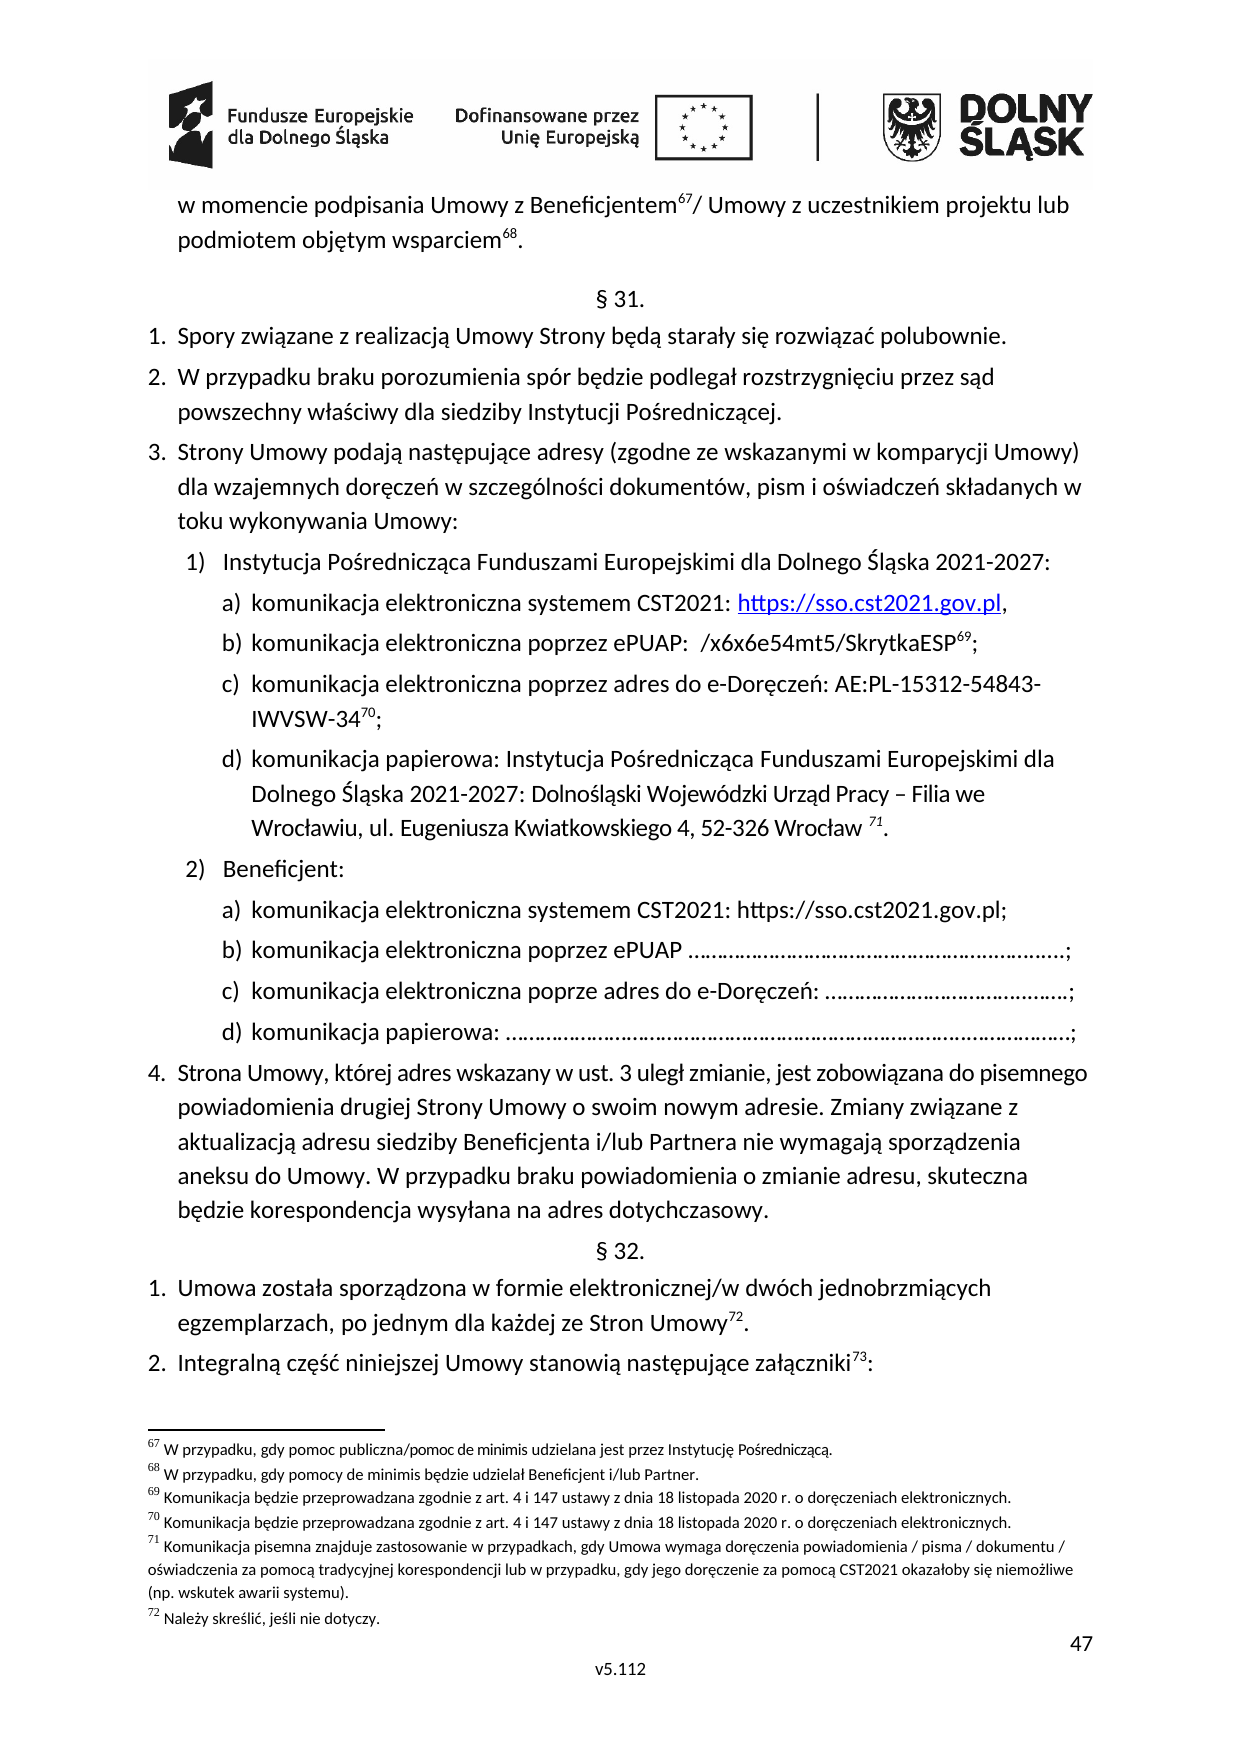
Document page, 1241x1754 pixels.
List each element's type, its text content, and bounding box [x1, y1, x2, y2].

list Umowa została sporządzona w formie elektronicznej/w dwóch jednobrzmiących egzemplarzach, po jednym dla każdej ze Stron Umowy. [148, 1272, 1093, 1337]
list komunikacja elektroniczna poprze adres do e-Doręczeń: ……………………………..…….; [222, 975, 1093, 1006]
list Strony Umowy podają następujące adresy (zgodne ze wskazanymi w komparycji Umowy) dla wzajemnych doręczeń w szczególności dokumentów, pism i oświadczeń składanych w toku wykonywania Umowy: [148, 436, 1093, 536]
list Integralną część niniejszej Umowy stanowią następujące załączniki: [148, 1347, 1093, 1378]
list komunikacja elektroniczna poprzez ePUAP ……………………………………………..……..….; [222, 934, 1093, 965]
list Instytucja Pośrednicząca Funduszami Europejskimi dla Dolnego Śląska 2021-2027: [185, 546, 1093, 577]
list Spory związane z realizacją Umowy Strony będą starały się rozwiązać polubownie. [148, 320, 1093, 351]
list komunikacja elektroniczna systemem CST2021: https://sso.cst2021.gov.pl; [222, 894, 1093, 924]
subtitle § 31. [148, 284, 1093, 314]
picture [147, 59, 1093, 190]
subtitle § 32. [148, 1235, 1093, 1266]
list komunikacja elektroniczna poprzez adres do e-Doręczeń: AE:PL-15312-54843-IWVSW-34; [222, 668, 1093, 733]
list komunikacja elektroniczna systemem CST2021: https://sso.cst2021.gov.pl, [222, 587, 1093, 617]
list komunikacja papierowa: ……………………………………………………………………..………………; [222, 1016, 1093, 1047]
list Strona Umowy, której adres wskazany w ust. 3 uległ zmianie, jest zobowiązana do pisemnego powiadomienia drugiej Strony Umowy o swoim nowym adresie. Zmiany związane z aktualizacją adresu siedziby Beneficjenta i/lub Partnera nie wymagają sporządzenia aneksu do Umowy. W przypadku braku powiadomienia o zmianie adresu, skuteczna będzie korespondencja wysyłana na adres dotychczasowy. [148, 1057, 1093, 1225]
list komunikacja elektroniczna poprzez ePUAP: /x6x6e54mt5/SkrytkaESP; [222, 627, 1093, 658]
list Beneficjent: [185, 853, 1093, 884]
list komunikacja papierowa: Instytucja Pośrednicząca Funduszami Europejskimi dla Dolnego Śląska 2021-2027: Dolnośląski Wojewódzki Urząd Pracy – Filia we Wrocławiu, ul. Eugeniusza Kwiatkowskiego 4, 52-326 Wrocław . [222, 743, 1093, 843]
list W przypadku braku porozumienia spór będzie podlegał rozstrzygnięciu przez sąd powszechny właściwy dla siedziby Instytucji Pośredniczącej. [148, 361, 1093, 426]
